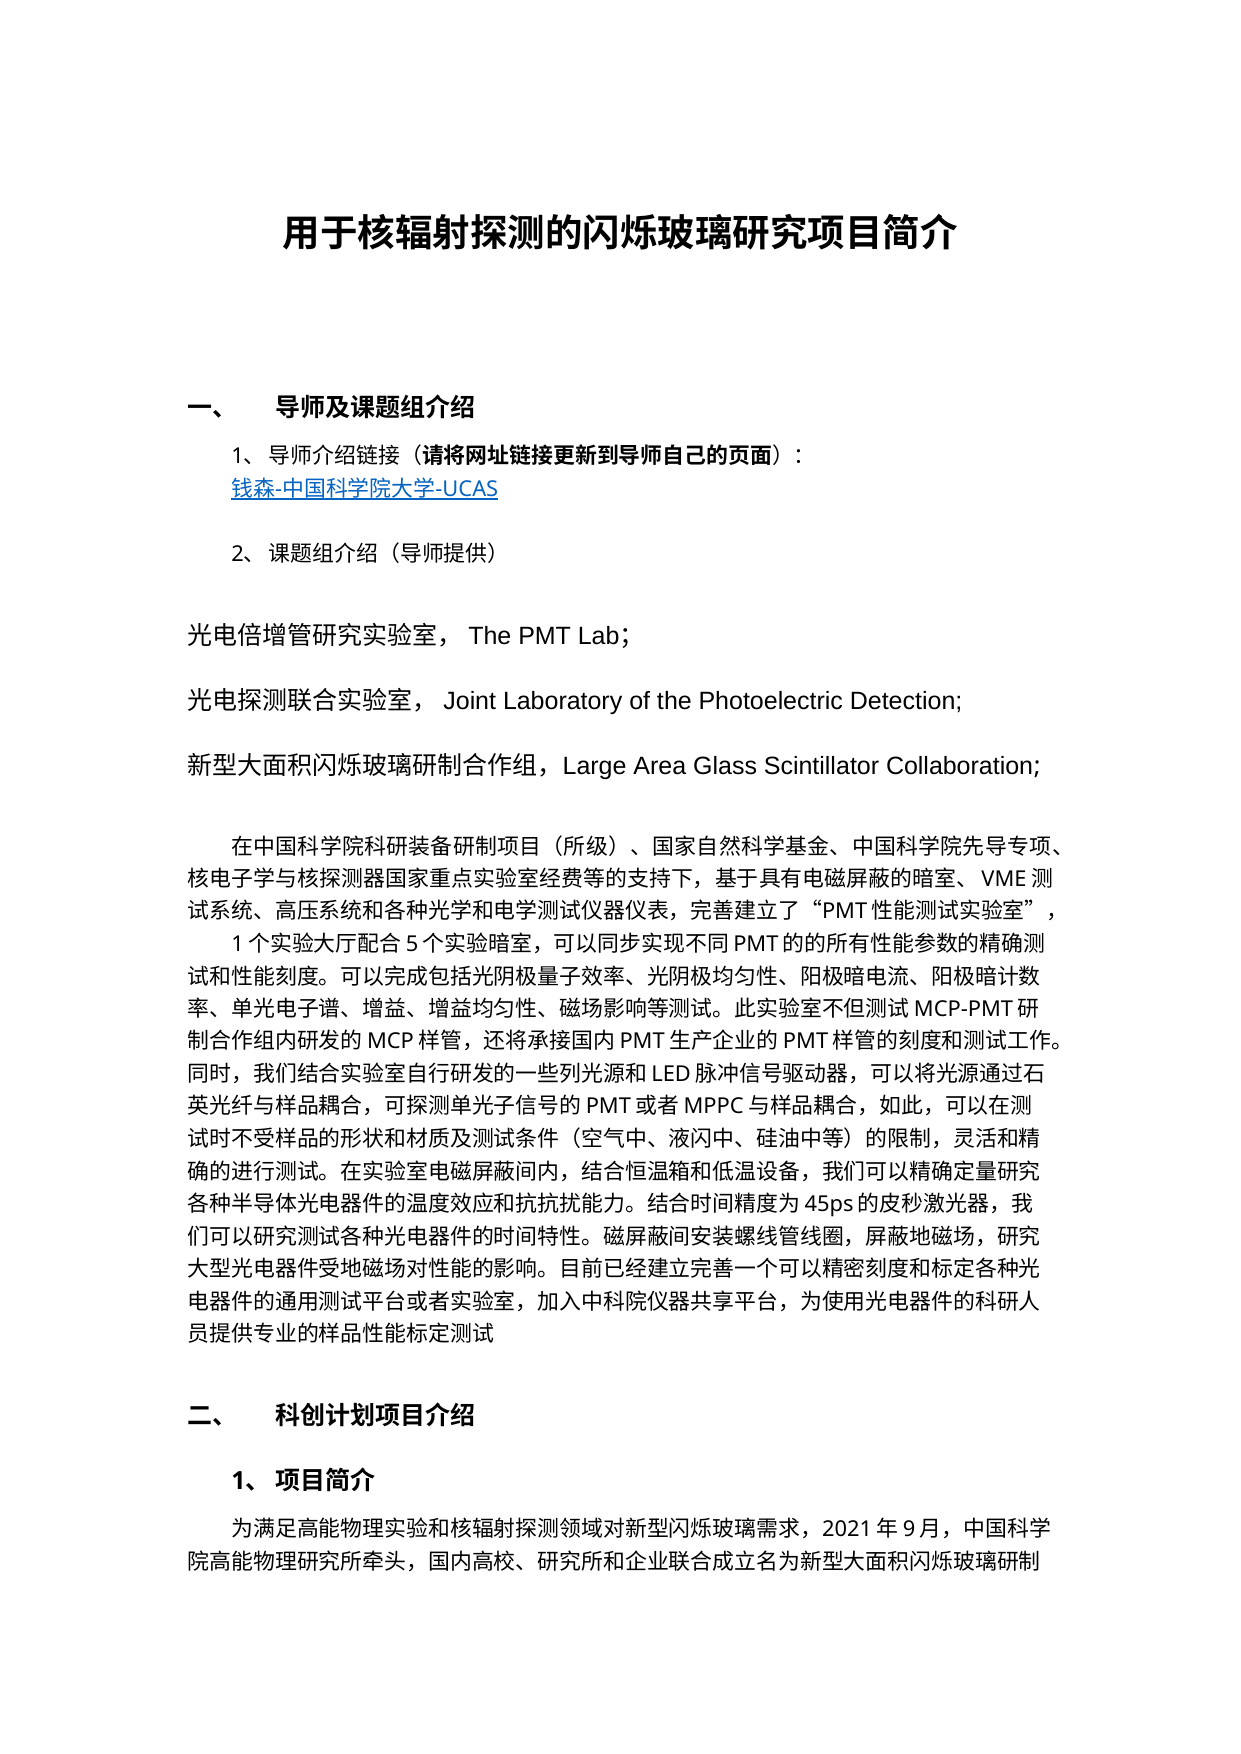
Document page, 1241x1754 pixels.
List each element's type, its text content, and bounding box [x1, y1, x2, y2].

list 导师介绍链接（请将网址链接更新到导师自己的页面）： [231, 438, 1053, 471]
text 光电倍增管研究实验室， The PMT Lab； [187, 601, 1053, 666]
subtitle 用于核辐射探测的闪烁玻璃研究项目简介 [187, 197, 1053, 262]
text 钱森-中国科学院大学-UCAS [231, 471, 1053, 503]
text 光电探测联合实验室， Joint Laboratory of the Photoelectric Detection; [187, 666, 1053, 731]
list 课题组介绍（导师提供） [231, 536, 1053, 568]
list 导师及课题组介绍 [187, 373, 1053, 438]
list 科创计划项目介绍 [187, 1381, 1053, 1446]
text 1个实验大厅配合5个实验暗室，可以同步实现不同PMT的的所有性能参数的精确测试和性能刻度。可以完成包括光阴极量子效率、光阴极均匀性、阳极暗电流、阳极暗计数率、单光电子谱、增益、增益均匀性、磁场影响等测试。此实验室不但测试MCP-PMT研制合作组内研发的MCP样管，还将承接国内PMT生产企业的PMT样管的刻度和测试工作。同时，我们结合实验室自行研发的一些列光源和LED脉冲信号驱动器，可以将光源通过石英光纤与样品耦合，可探测单光子信号的PMT或者MPPC与样品耦合，如此，可以在测试时不受样品的形状和材质及测试条件（空气中、液闪中、硅油中等）的限制，灵活和精确的进行测试。在实验室电磁屏蔽间内，结合恒温箱和低温设备，我们可以精确定量研究各种半导体光电器件的温度效应和抗抗扰能力。结合时间精度为45ps的皮秒激光器，我们可以研究测试各种光电器件的时间特性。磁屏蔽间安装螺线管线圈，屏蔽地磁场，研究大型光电器件受地磁场对性能的影响。目前已经建立完善一个可以精密刻度和标定各种光电器件的通用测试平台或者实验室，加入中科院仪器共享平台，为使用光电器件的科研人员提供专业的样品性能标定测试 [187, 926, 1053, 1348]
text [187, 1511, 1053, 1576]
text 在中国科学院科研装备研制项目（所级）、国家自然科学基金、中国科学院先导专项、核电子学与核探测器国家重点实验室经费等的支持下，基于具有电磁屏蔽的暗室、VME测试系统、高压系统和各种光学和电学测试仪器仪表，完善建立了“PMT性能测试实验室”， [187, 828, 1053, 926]
text 新型大面积闪烁玻璃研制合作组，Large Area Glass Scintillator Collaboration; [187, 731, 1053, 796]
list 项目简介 [231, 1446, 1053, 1511]
